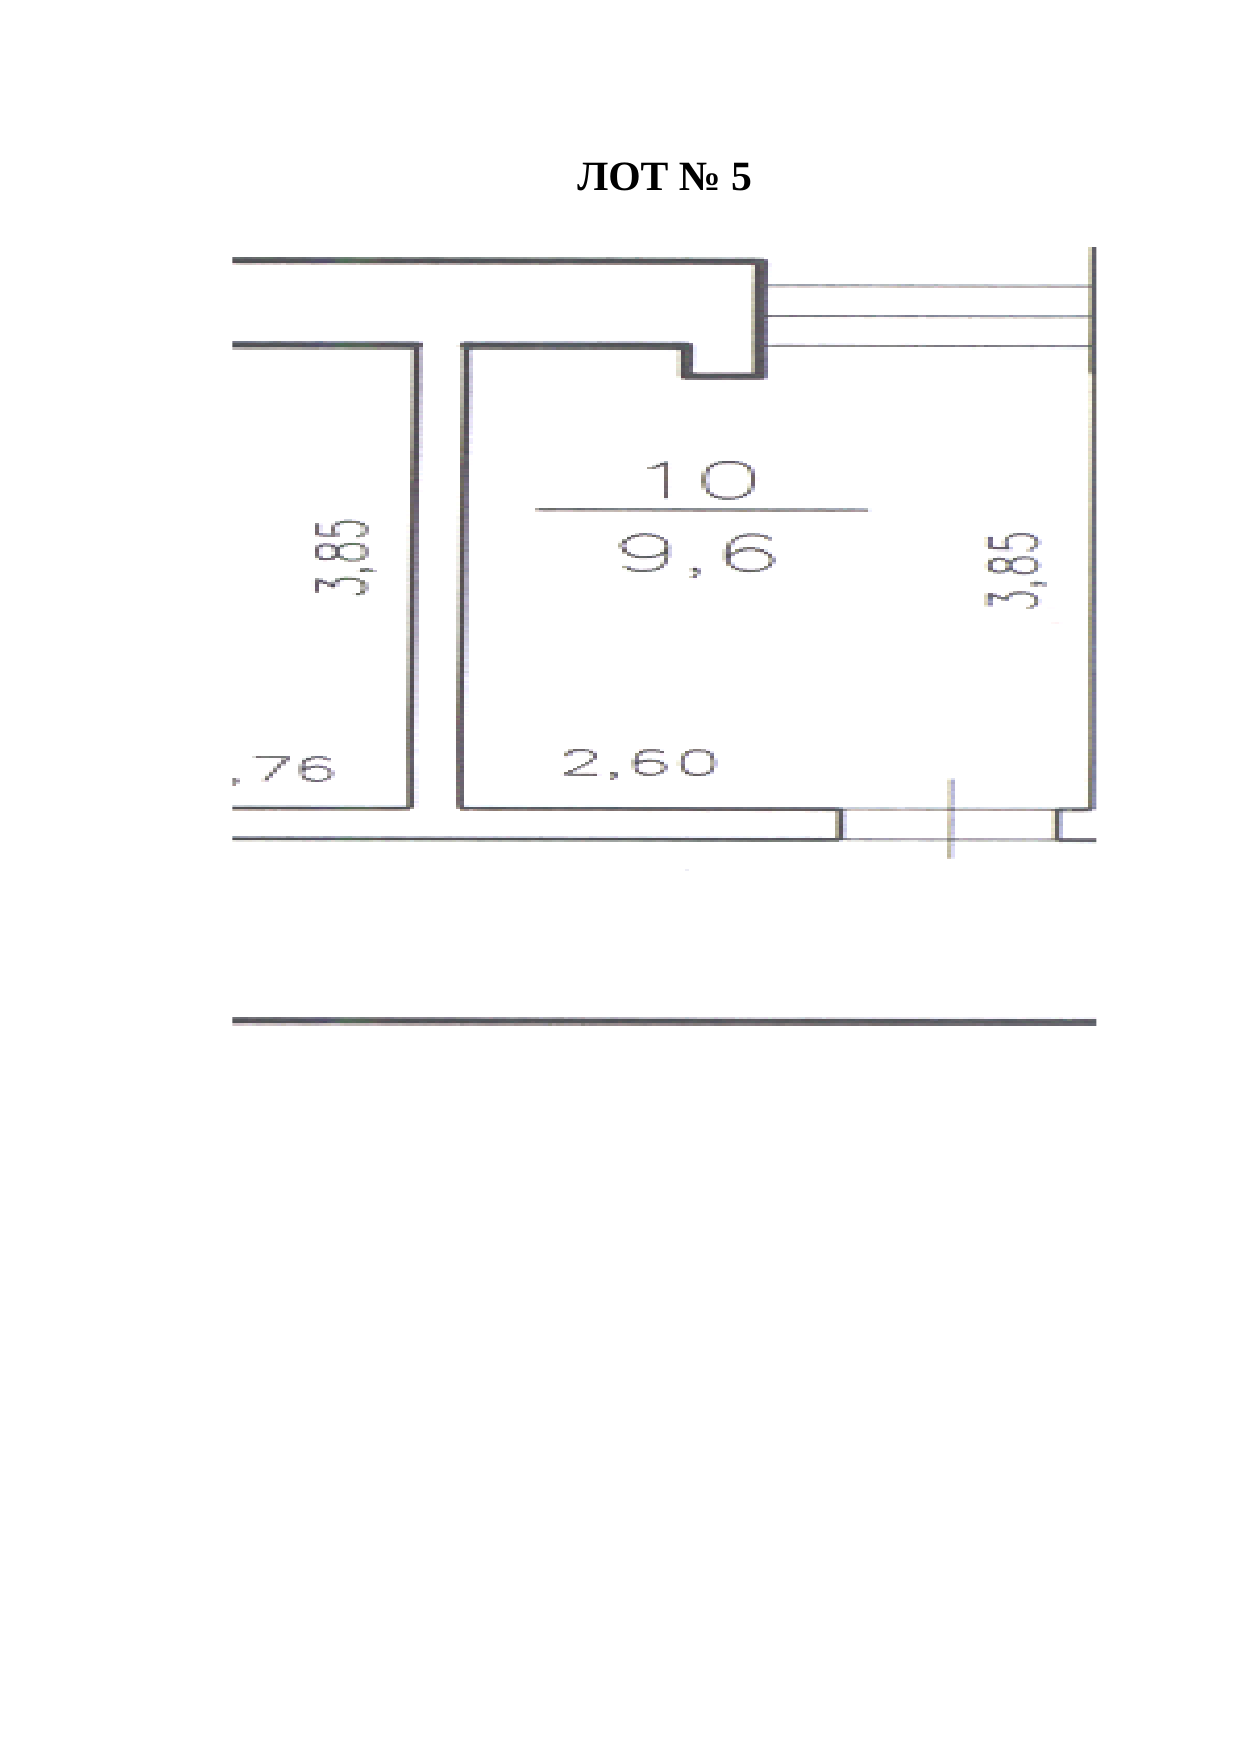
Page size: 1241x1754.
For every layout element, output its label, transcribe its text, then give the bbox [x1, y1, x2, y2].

picture [232, 247, 1097, 1026]
text ЛОТ № 5 [177, 152, 1152, 199]
